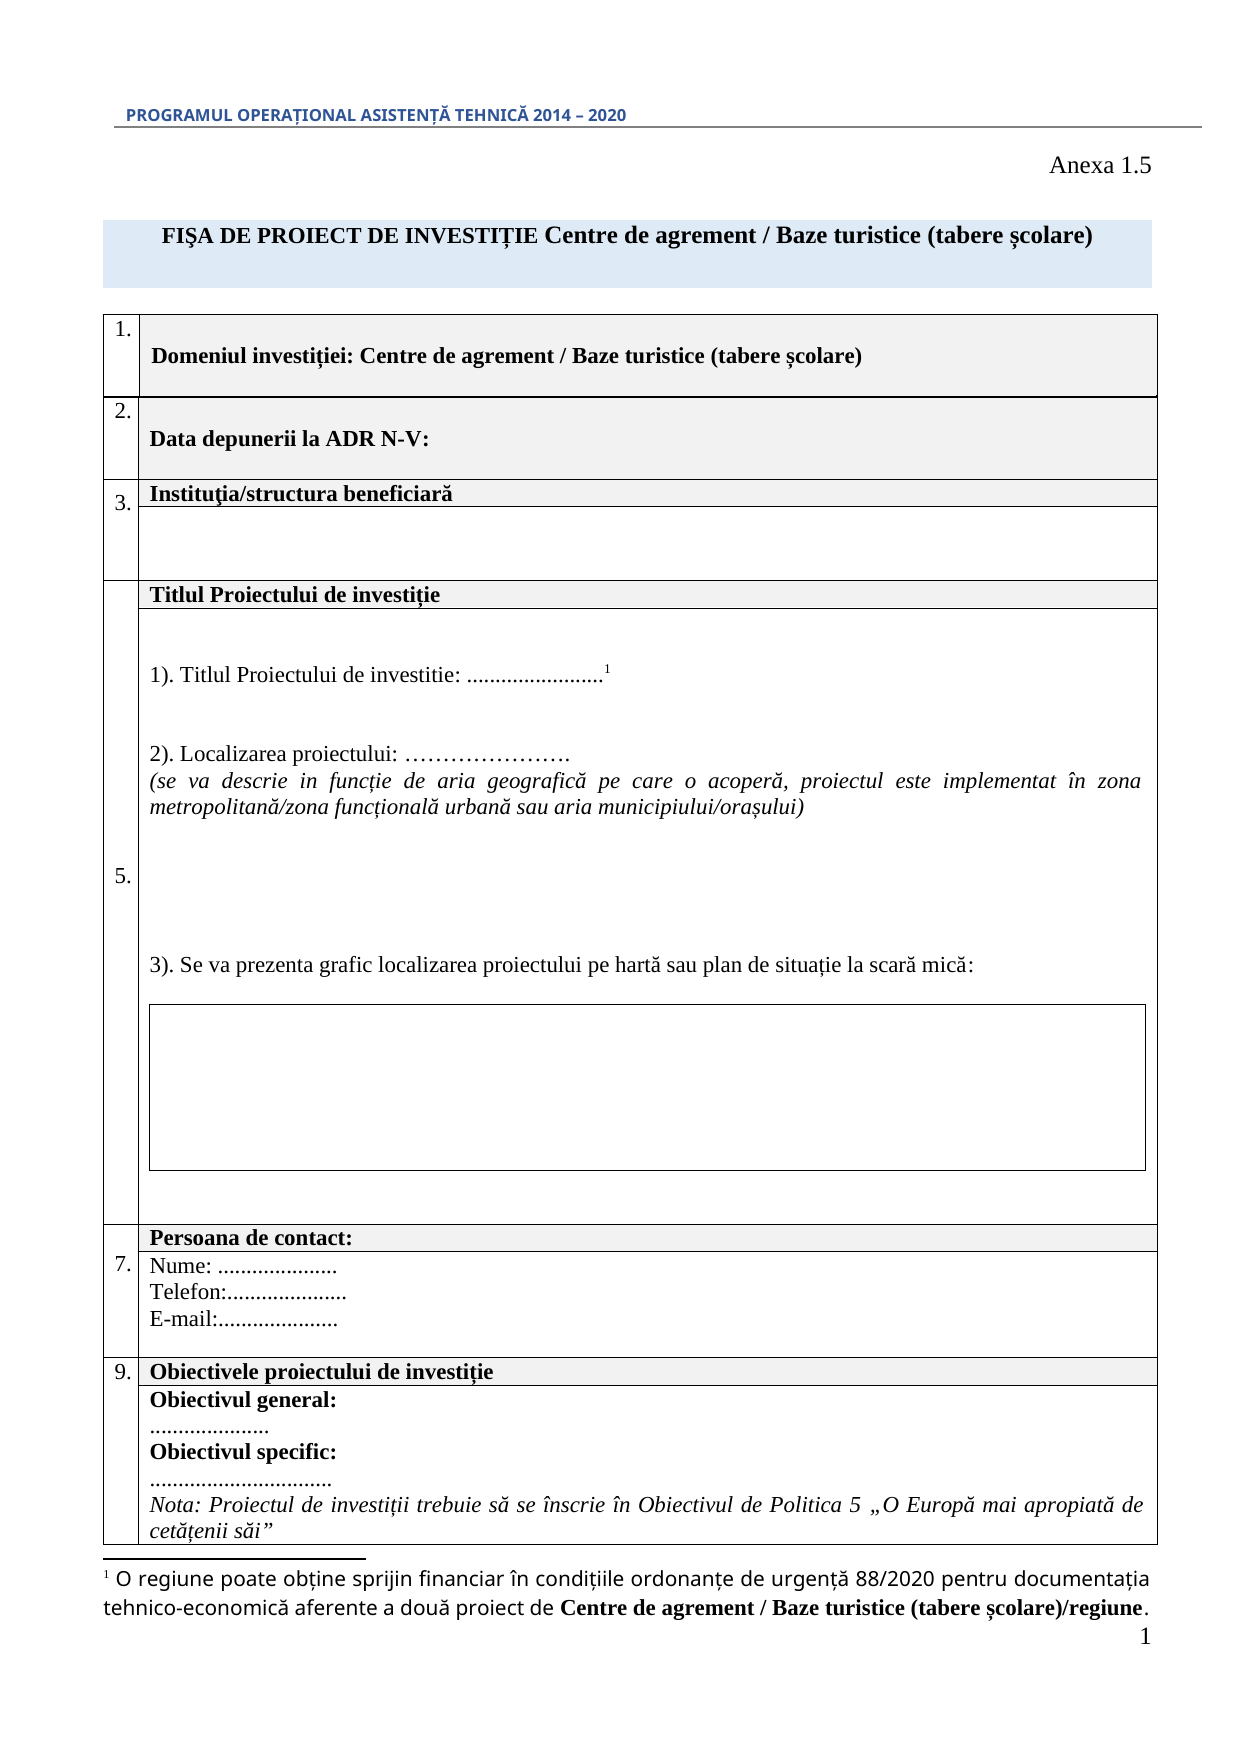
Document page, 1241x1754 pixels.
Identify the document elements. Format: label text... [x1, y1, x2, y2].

table_cell [104, 1225, 138, 1357]
table_cell [104, 480, 138, 580]
table_cell Instituţia/structura beneficiară [139, 480, 1157, 506]
table_cell Persoana de contact: [139, 1225, 1157, 1251]
table_cell [139, 507, 1157, 580]
table_cell [104, 581, 138, 1223]
table_cell 1). Titlul Proiectului de investitie: ........................ 2). Localizarea proiectului: …………………. (se va descrie in funcție de aria geografică pe care o acoperă, proiectul este implementat în zona metropolitană/zona funcțională urbană sau aria municipiului/orașului) 3). Se va prezenta grafic localizarea proiectului pe hartă sau plan de situație la scară mică: [139, 609, 1157, 1223]
text FIŞA DE PROIECT de investiție Centre de agrement / Baze turistice (tabere școlare) [103, 220, 1152, 249]
table_cell [104, 398, 138, 479]
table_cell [139, 1386, 1157, 1544]
table_cell Data depunerii la ADR N-V: [139, 398, 1157, 479]
table_cell Nume: ..................... Telefon:..................... E-mail:..................... [139, 1252, 1157, 1357]
table_cell Titlul Proiectului de investiție [139, 581, 1157, 607]
table_header Domeniul investiției: Centre de agrement / Baze turistice (tabere școlare) [140, 315, 1157, 396]
table_cell [104, 1358, 138, 1544]
table_cell Obiectivele proiectului de investiție [139, 1358, 1157, 1385]
table_header [104, 315, 139, 396]
